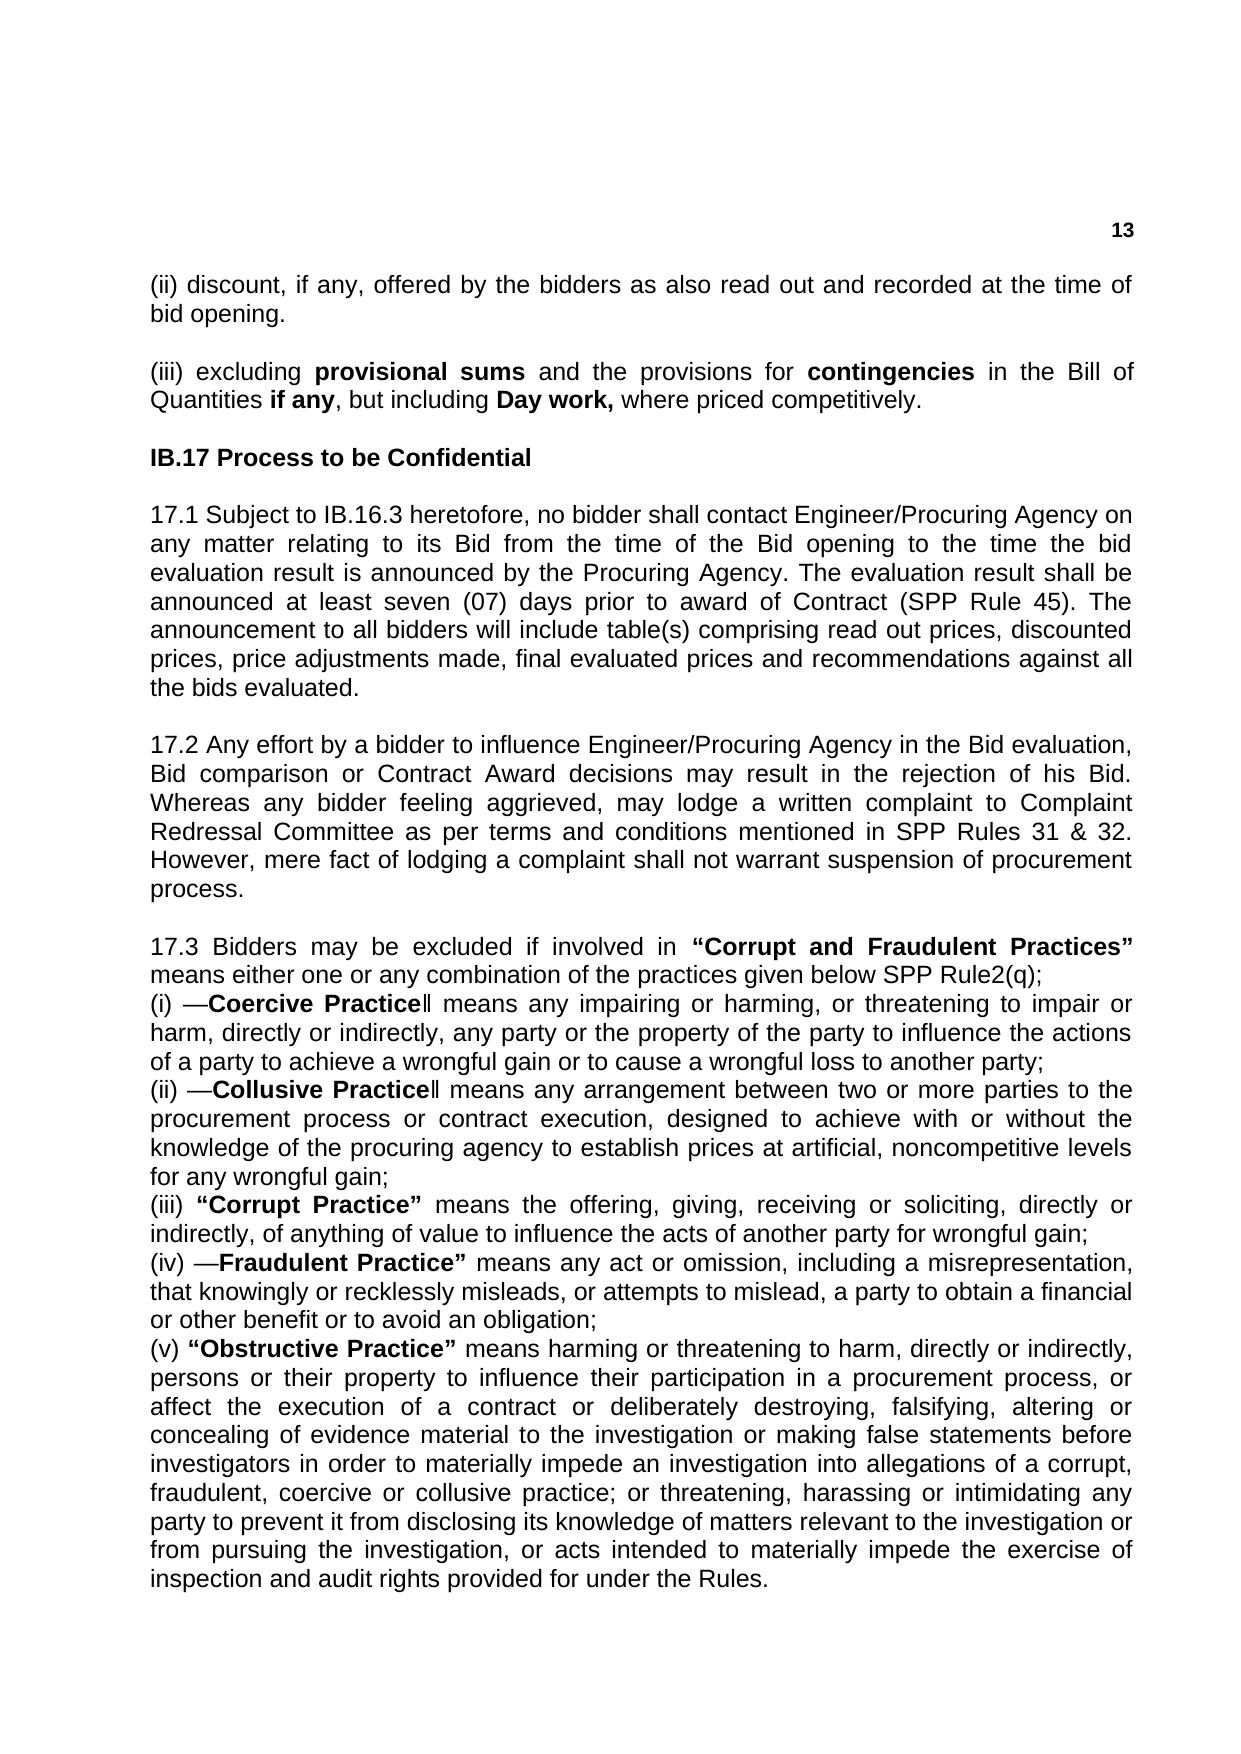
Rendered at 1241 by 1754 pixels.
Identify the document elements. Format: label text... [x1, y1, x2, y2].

text (iv) ―Fraudulent Practice” means any act or omission, including a misrepresentation, that knowingly or recklessly misleads, or attempts to mislead, a party to obtain a financial or other benefit or to avoid an obligation; [150, 1248, 1134, 1334]
text 17.1 Subject to IB.16.3 heretofore, no bidder shall contact Engineer/Procuring Agency on any matter relating to its Bid from the time of the Bid opening to the time the bid evaluation result is announced by the Procuring Agency. The evaluation result shall be announced at least seven (07) days prior to award of Contract (SPP Rule 45). The announcement to all bidders will include table(s) comprising read out prices, discounted prices, price adjustments made, final evaluated prices and recommendations against all the bids evaluated. [150, 500, 1134, 701]
text (ii) ―Collusive Practice‖ means any arrangement between two or more parties to the procurement process or contract execution, designed to achieve with or without the knowledge of the procuring agency to establish prices at artificial, noncompetitive levels for any wrongful gain; [150, 1075, 1134, 1190]
text 13 [150, 217, 1134, 241]
text (i) ―Coercive Practice‖ means any impairing or harming, or threatening to impair or harm, directly or indirectly, any party or the property of the party to influence the actions of a party to achieve a wrongful gain or to cause a wrongful loss to another party; [150, 989, 1134, 1075]
text (v) “Obstructive Practice” means harming or threatening to harm, directly or indirectly, persons or their property to influence their participation in a procurement process, or affect the execution of a contract or deliberately destroying, falsifying, altering or concealing of evidence material to the investigation or making false statements before investigators in order to materially impede an investigation into allegations of a corrupt, fraudulent, coercive or collusive practice; or threatening, harassing or intimidating any party to prevent it from disclosing its knowledge of matters relevant to the investigation or from pursuing the investigation, or acts intended to materially impede the exercise of inspection and audit rights provided for under the Rules. [150, 1334, 1134, 1593]
text (iii) excluding provisional sums and the provisions for contingencies in the Bill of Quantities if any, but including Day work, where priced competitively. [150, 356, 1134, 414]
text IB.17 Process to be Confidential [150, 443, 1134, 471]
text (iii) “Corrupt Practice” means the offering, giving, receiving or soliciting, directly or indirectly, of anything of value to influence the acts of another party for wrongful gain; [150, 1190, 1134, 1248]
text (ii) discount, if any, offered by the bidders as also read out and recorded at the time of bid opening. [150, 270, 1134, 328]
text 17.2 Any effort by a bidder to influence Engineer/Procuring Agency in the Bid evaluation, Bid comparison or Contract Award decisions may result in the rejection of his Bid. Whereas any bidder feeling aggrieved, may lodge a written complaint to Complaint Redressal Committee as per terms and conditions mentioned in SPP Rules 31 & 32. However, mere fact of lodging a complaint shall not warrant suspension of procurement process. [150, 730, 1134, 903]
text 17.3 Bidders may be excluded if involved in “Corrupt and Fraudulent Practices” means either one or any combination of the practices given below SPP Rule2(q); [150, 931, 1134, 989]
